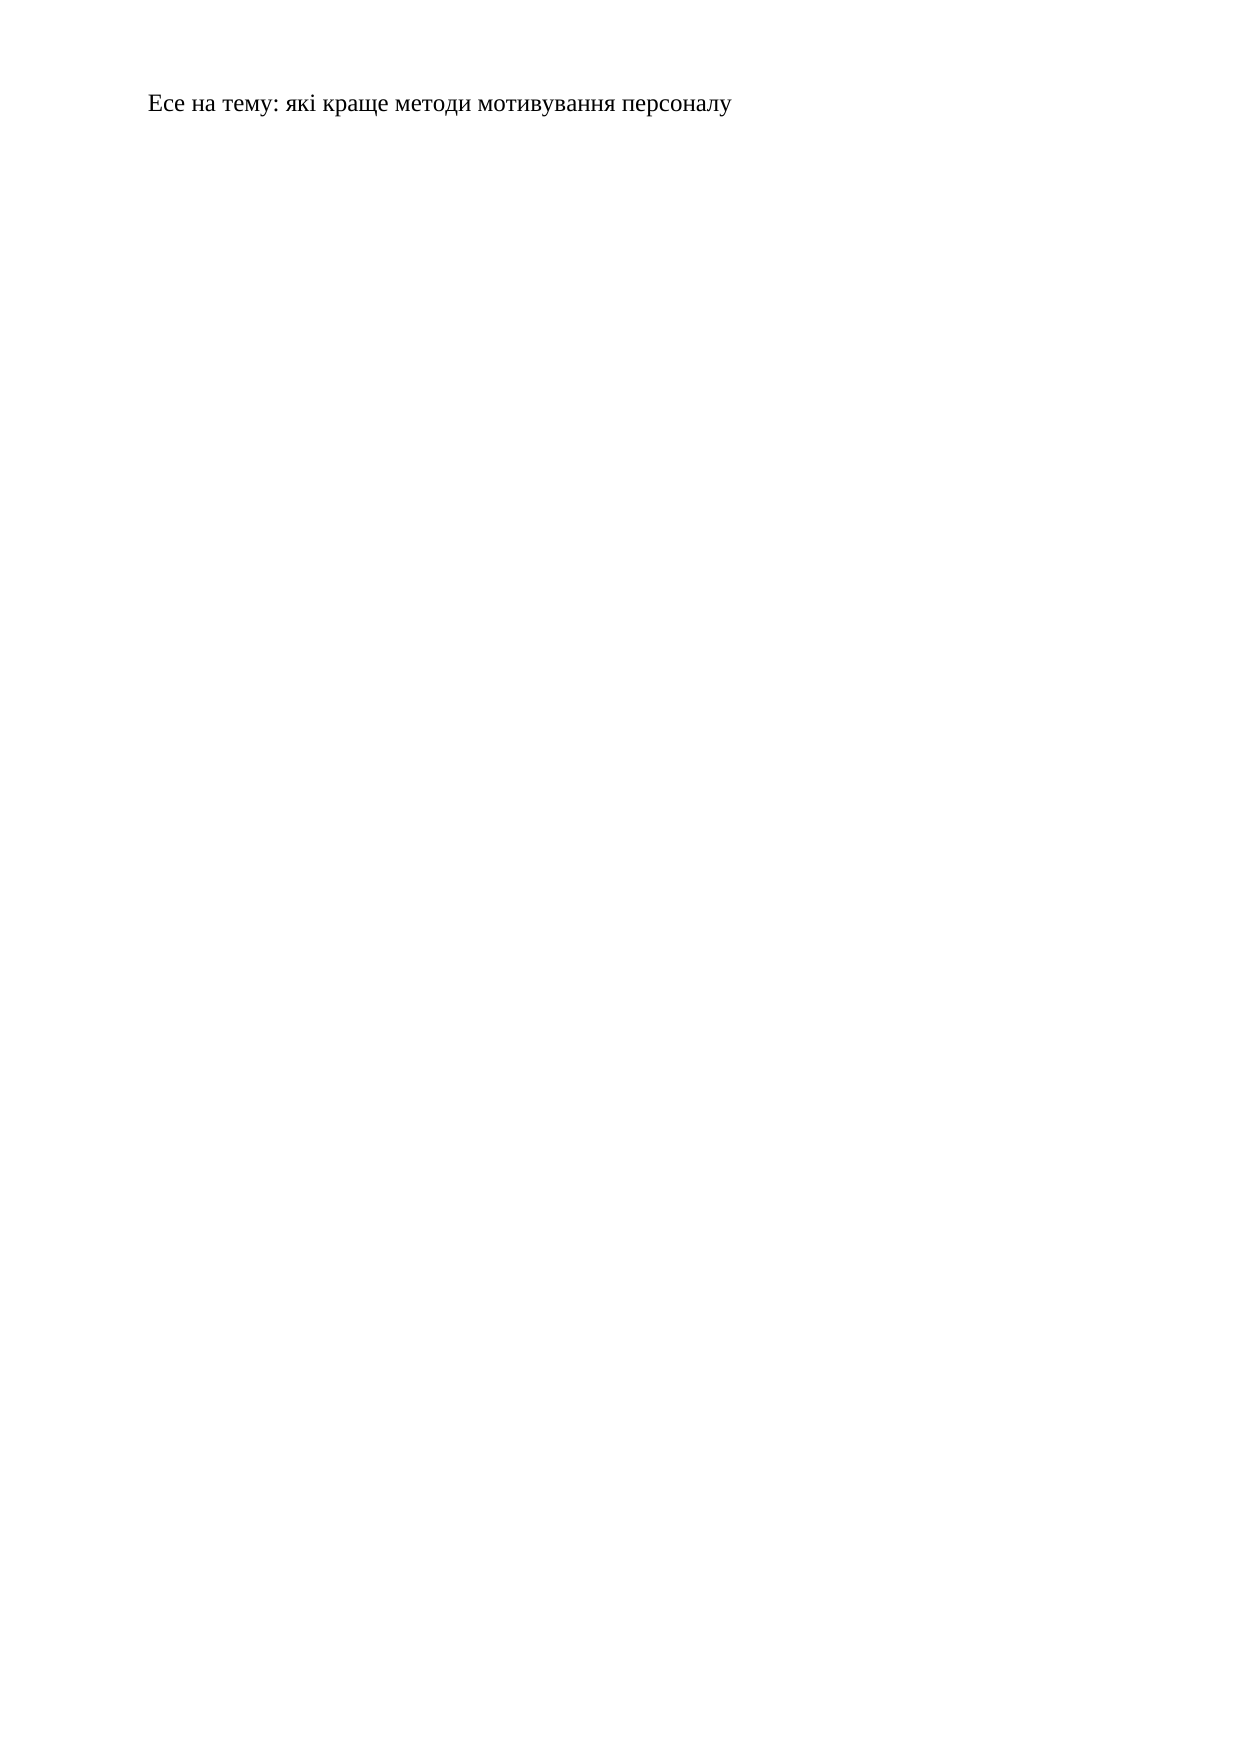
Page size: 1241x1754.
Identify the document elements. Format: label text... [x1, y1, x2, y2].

text Есе на тему: які краще методи мотивування персоналу [148, 88, 1152, 117]
